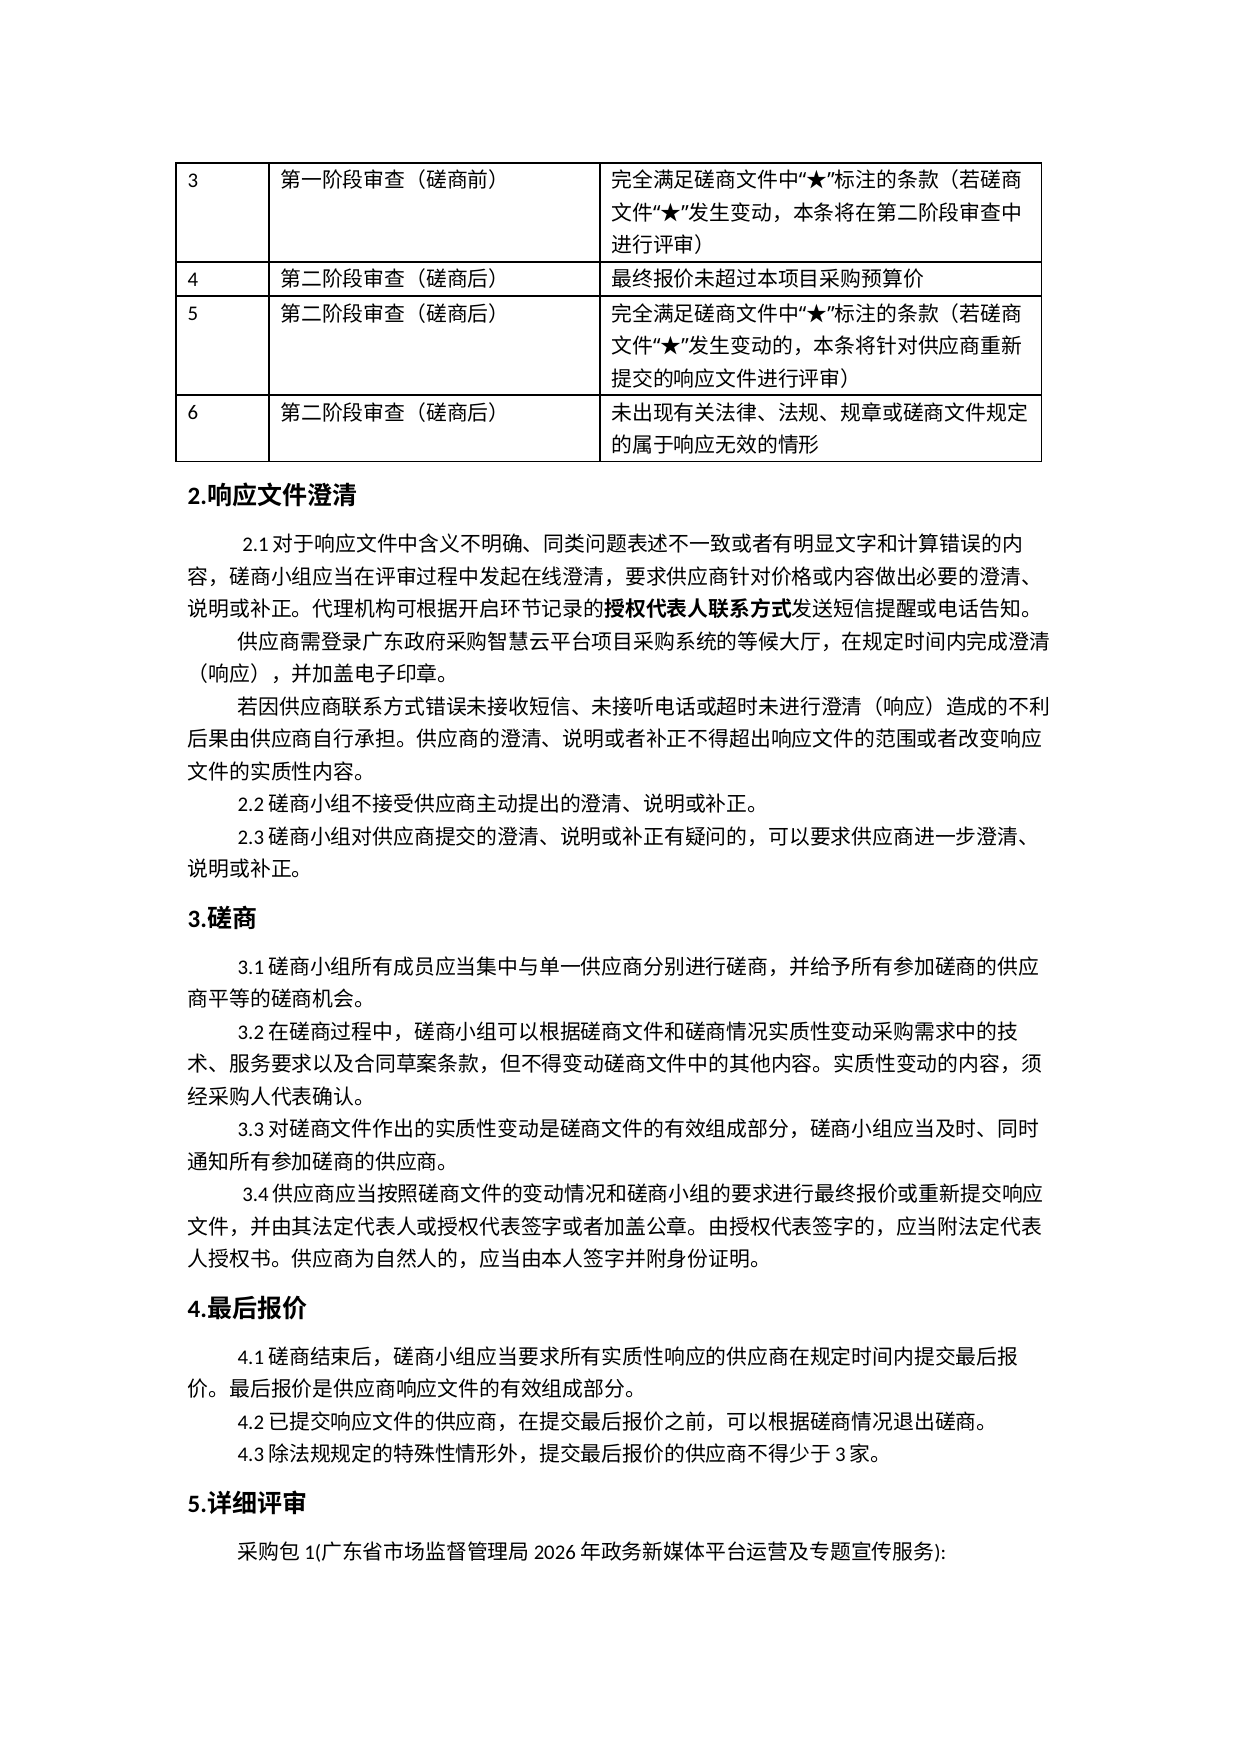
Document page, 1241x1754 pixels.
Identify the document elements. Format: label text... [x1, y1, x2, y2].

table_cell 第一阶段审查（磋商前） [270, 164, 599, 261]
text 4.3除法规规定的特殊性情形外，提交最后报价的供应商不得少于3家。 [187, 1437, 1053, 1470]
table_cell 完全满足磋商文件中“★”标注的条款（若磋商文件“★”发生变动的，本条将针对供应商重新提交的响应文件进行评审） [601, 297, 1041, 394]
text 2.2磋商小组不接受供应商主动提出的澄清、说明或补正。 [187, 787, 1053, 820]
text 供应商需登录广东政府采购智慧云平台项目采购系统的等候大厅，在规定时间内完成澄清（响应），并加盖电子印章。 [187, 625, 1053, 690]
table_cell 最终报价未超过本项目采购预算价 [601, 263, 1041, 295]
text 3.2在磋商过程中，磋商小组可以根据磋商文件和磋商情况实质性变动采购需求中的技术、服务要求以及合同草案条款，但不得变动磋商文件中的其他内容。实质性变动的内容，须经采购人代表确认。 [187, 1015, 1053, 1112]
table_cell 未出现有关法律、法规、规章或磋商文件规定的属于响应无效的情形 [601, 396, 1041, 461]
text 5.详细评审 [187, 1470, 1053, 1535]
text 4.1磋商结束后，磋商小组应当要求所有实质性响应的供应商在规定时间内提交最后报价。最后报价是供应商响应文件的有效组成部分。 [187, 1340, 1053, 1405]
table_cell 4 [177, 263, 268, 295]
table_cell 6 [177, 396, 268, 461]
text 3.3对磋商文件作出的实质性变动是磋商文件的有效组成部分，磋商小组应当及时、同时通知所有参加磋商的供应商。 [187, 1112, 1053, 1177]
text 4.2已提交响应文件的供应商，在提交最后报价之前，可以根据磋商情况退出磋商。 [187, 1405, 1053, 1437]
text 3.磋商 [187, 885, 1053, 950]
text 2.响应文件澄清 [187, 462, 1053, 527]
table_cell 完全满足磋商文件中“★”标注的条款（若磋商文件“★”发生变动，本条将在第二阶段审查中进行评审） [601, 164, 1041, 261]
table_cell 5 [177, 297, 268, 394]
text 2.3磋商小组对供应商提交的澄清、说明或补正有疑问的，可以要求供应商进一步澄清、说明或补正。 [187, 820, 1053, 885]
text 3.4供应商应当按照磋商文件的变动情况和磋商小组的要求进行最终报价或重新提交响应文件，并由其法定代表人或授权代表签字或者加盖公章。由授权代表签字的，应当附法定代表人授权书。供应商为自然人的，应当由本人签字并附身份证明。 [187, 1177, 1053, 1275]
text 若因供应商联系方式错误未接收短信、未接听电话或超时未进行澄清（响应）造成的不利后果由供应商自行承担。供应商的澄清、说明或者补正不得超出响应文件的范围或者改变响应文件的实质性内容。 [187, 690, 1053, 787]
text 采购包1(广东省市场监督管理局2026年政务新媒体平台运营及专题宣传服务): [187, 1535, 1053, 1567]
table_cell 3 [177, 164, 268, 261]
table_cell 第二阶段审查（磋商后） [270, 297, 599, 394]
table_cell 第二阶段审查（磋商后） [270, 263, 599, 295]
text 4.最后报价 [187, 1275, 1053, 1340]
table_cell 第二阶段审查（磋商后） [270, 396, 599, 461]
text 3.1磋商小组所有成员应当集中与单一供应商分别进行磋商，并给予所有参加磋商的供应商平等的磋商机会。 [187, 950, 1053, 1015]
text 2.1对于响应文件中含义不明确、同类问题表述不一致或者有明显文字和计算错误的内容，磋商小组应当在评审过程中发起在线澄清，要求供应商针对价格或内容做出必要的澄清、说明或补正。代理机构可根据开启环节记录的授权代表人联系方式发送短信提醒或电话告知。 [187, 527, 1053, 625]
